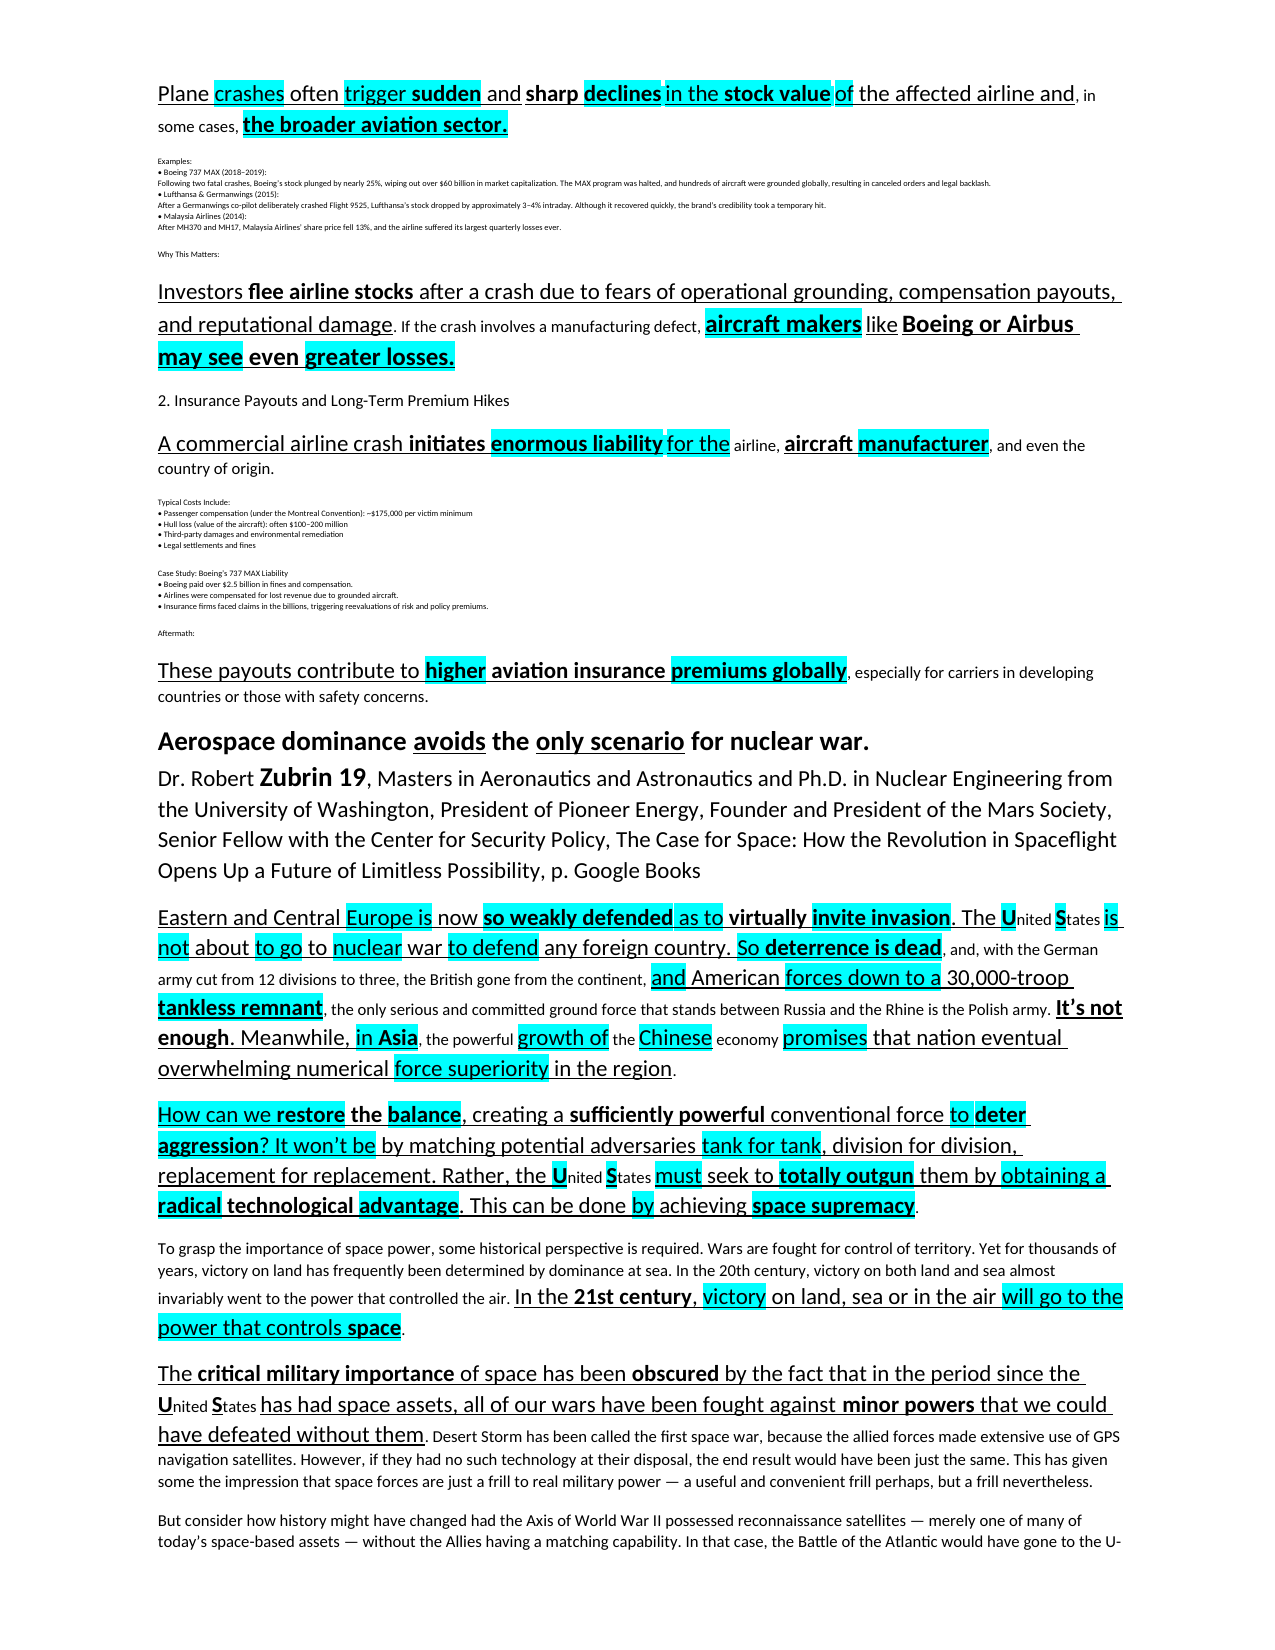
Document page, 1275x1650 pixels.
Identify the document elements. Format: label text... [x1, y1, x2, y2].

text Eastern and Central Europe is now so weakly defended as to virtually invite invasion. The United States is not about to go to nuclear war to defend any foreign country. So deterrence is dead, and, with the German army cut from 12 divisions to three, the British gone from the continent, and American forces down to a 30,000-troop tankless remnant, the only serious and committed ground force that stands between Russia and the Rhine is the Polish army. It’s not enough. Meanwhile, in Asia, the powerful growth of the Chinese economy promises that nation eventual overwhelming numerical force superiority in the region. [158, 903, 1123, 1082]
text A commercial airline crash initiates enormous liability for the airline, aircraft manufacturer, and even the country of origin. [158, 429, 1123, 479]
text How can we restore the balance, creating a sufficiently powerful conventional force to deter aggression? It won’t be by matching potential adversaries tank for tank, division for division, replacement for replacement. Rather, the United States must seek to totally outgun them by obtaining a radical technological advantage. This can be done by achieving space supremacy. [158, 1101, 1123, 1219]
subtitle Aerospace dominance avoids the only scenario for nuclear war. [158, 724, 1123, 757]
text Investors flee airline stocks after a crash due to fears of operational grounding, compensation payouts, and reputational damage. If the crash involves a manufacturing defect, aircraft makers like Boeing or Airbus may see even greater losses. [158, 277, 1123, 371]
text Typical Costs Include: • Passenger compensation (under the Montreal Convention): ~$175,000 per victim minimum • Hull loss (value of the aircraft): often $100–200 million • Third-party damages and environmental remediation • Legal settlements and fines [158, 497, 1123, 551]
text The critical military importance of space has been obscured by the fact that in the period since the United States has had space assets, all of our wars have been fought against minor powers that we could have defeated without them. Desert Storm has been called the first space war, because the allied forces made extensive use of GPS navigation satellites. However, if they had no such technology at their disposal, the end result would have been just the same. This has given some the impression that space forces are just a frill to real military power — a useful and convenient frill perhaps, but a frill nevertheless. [158, 1359, 1123, 1492]
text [158, 1510, 1123, 1552]
text To grasp the importance of space power, some historical perspective is required. Wars are fought for control of territory. Yet for thousands of years, victory on land has frequently been determined by dominance at sea. In the 20th century, victory on both land and sea almost invariably went to the power that controlled the air. In the 21st century, victory on land, sea or in the air will go to the power that controls space. [158, 1238, 1123, 1341]
text Dr. Robert Zubrin 19, Masters in Aeronautics and Astronautics and Ph.D. in Nuclear Engineering from the University of Washington, President of Pioneer Energy, Founder and President of the Mars Society, Senior Fellow with the Center for Security Policy, The Case for Space: How the Revolution in Spaceflight Opens Up a Future of Limitless Possibility, p. Google Books [158, 760, 1123, 884]
text 2.⁠ ⁠Insurance Payouts and Long-Term Premium Hikes [158, 390, 1123, 411]
text These payouts contribute to higher aviation insurance premiums globally, especially for carriers in developing countries or those with safety concerns. [158, 656, 1123, 706]
text Plane crashes often trigger sudden and sharp declines in the stock value of the affected airline and, in some cases, the broader aviation sector. [158, 79, 1123, 138]
text Examples: • Boeing 737 MAX (2018–2019): Following two fatal crashes, Boeing’s stock plunged by nearly 25%, wiping out over $60 billion in market capitalization. The MAX program was halted, and hundreds of aircraft were grounded globally, resulting in canceled orders and legal backlash. • Lufthansa & Germanwings (2015): After a Germanwings co-pilot deliberately crashed Flight 9525, Lufthansa’s stock dropped by approximately 3–4% intraday. Although it recovered quickly, the brand’s credibility took a temporary hit. • Malaysia Airlines (2014): After MH370 and MH17, Malaysia Airlines’ share price fell 13%, and the airline suffered its largest quarterly losses ever. [158, 157, 1123, 232]
text Case Study: Boeing’s 737 MAX Liability • Boeing paid over $2.5 billion in fines and compensation. • Airlines were compensated for lost revenue due to grounded aircraft. • Insurance firms faced claims in the billions, triggering reevaluations of risk and policy premiums. [158, 568, 1123, 611]
